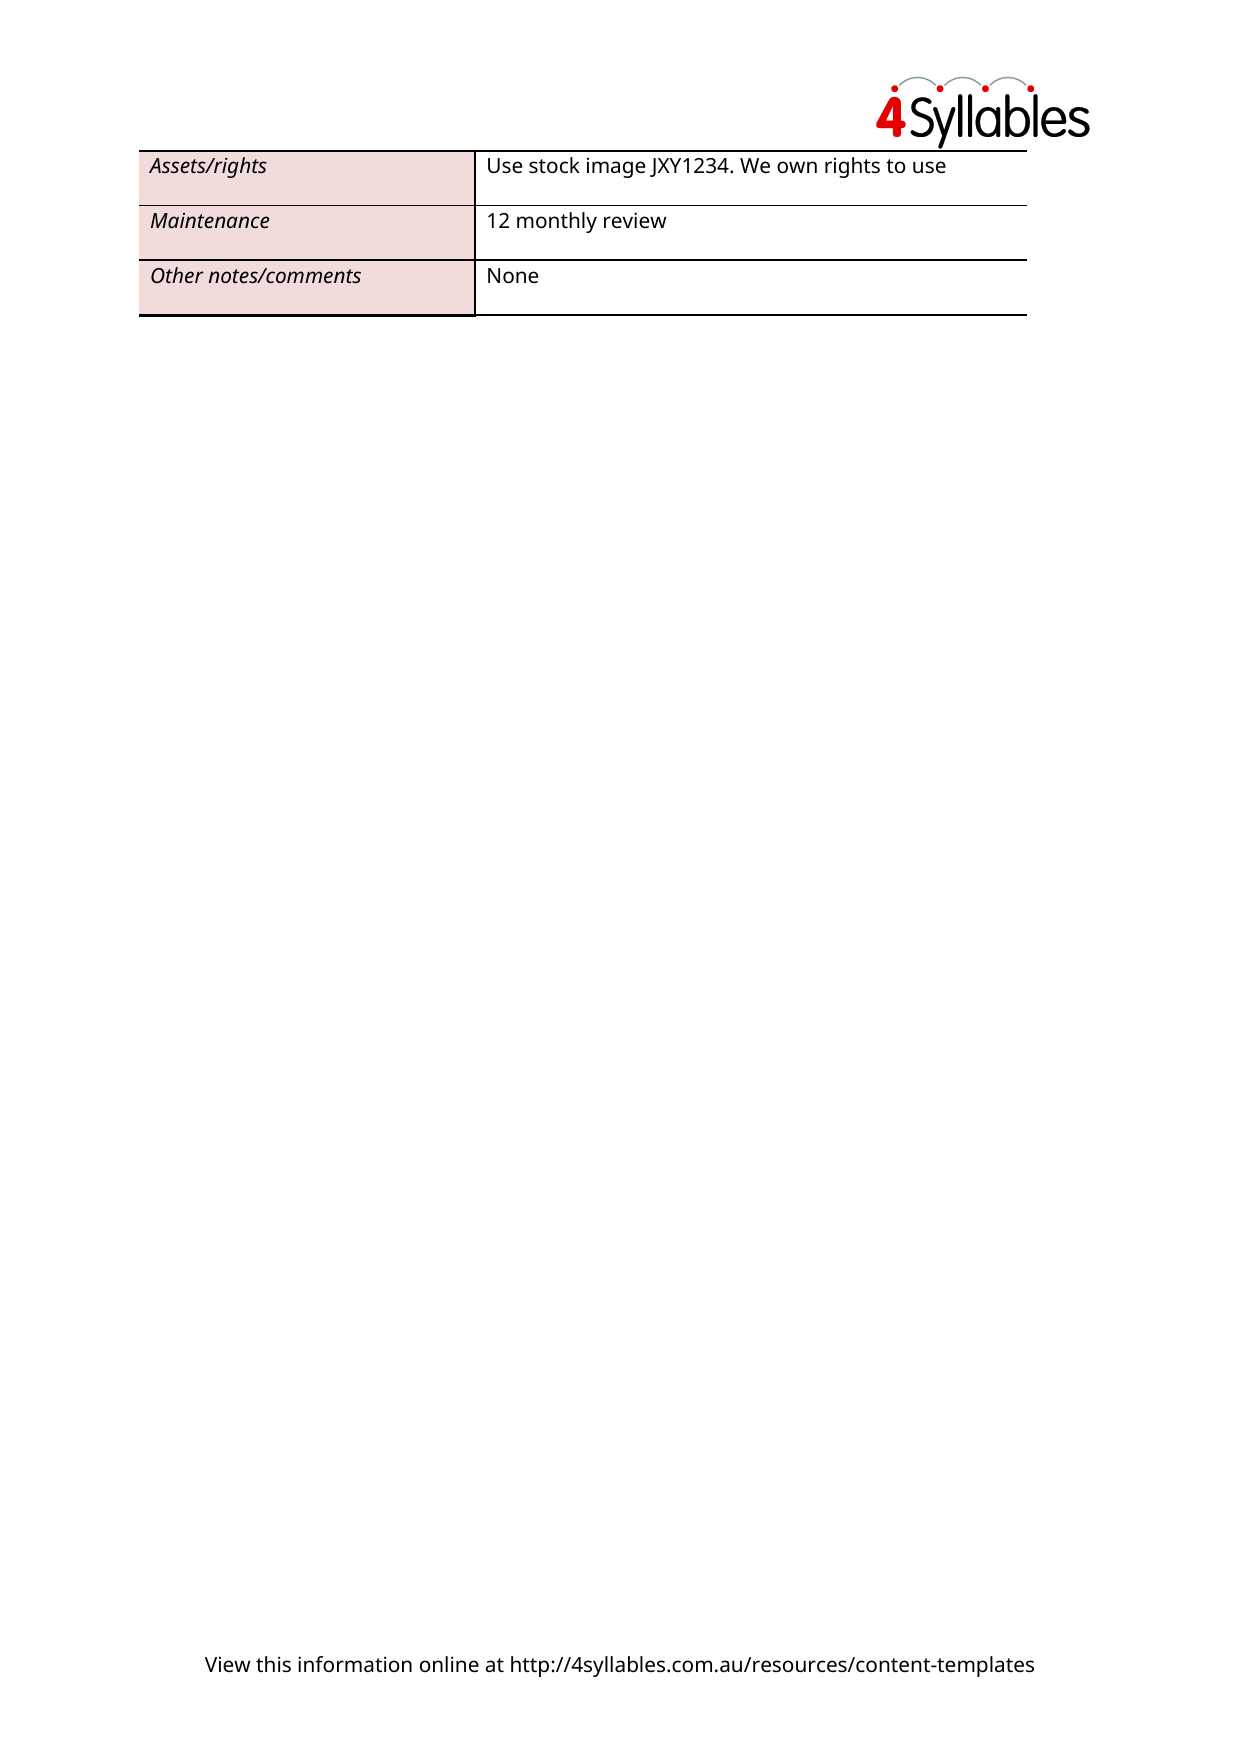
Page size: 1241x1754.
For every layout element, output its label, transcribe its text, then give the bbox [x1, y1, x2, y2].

table_cell Other notes/comments [139, 261, 474, 314]
table_cell None [476, 261, 1027, 314]
table_cell Use stock image JXY1234. We own rights to use [476, 152, 1027, 205]
table_cell Assets/rights [139, 152, 474, 205]
table_cell 12 monthly review [476, 206, 1027, 259]
table_cell Maintenance [139, 206, 474, 259]
